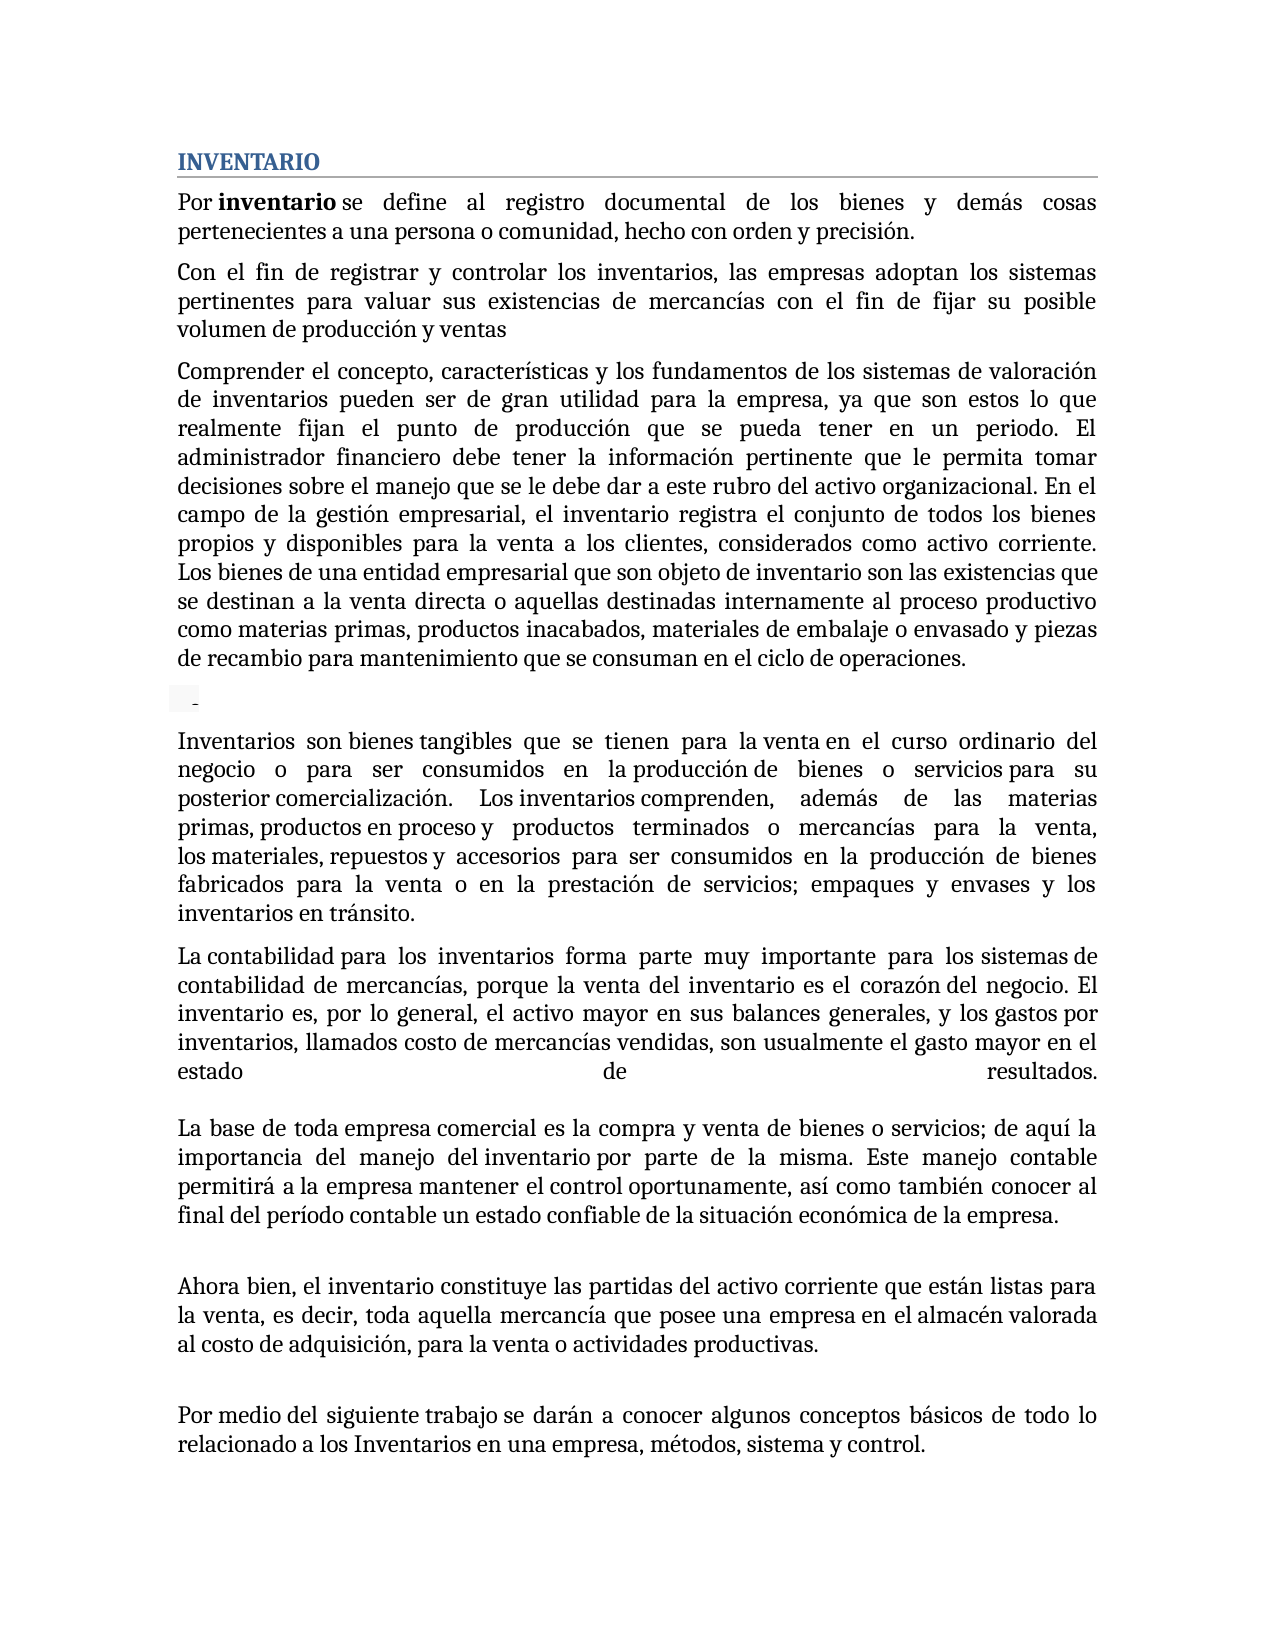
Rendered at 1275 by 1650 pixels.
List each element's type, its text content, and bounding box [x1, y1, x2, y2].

text Con el fin de registrar y controlar los inventarios, las empresas adoptan los sistemas pertinentes para valuar sus existencias de mercancías con el fin de fijar su posible volumen de producción y ventas [177, 258, 1098, 344]
text Por inventario se define al registro documental de los bienes y demás cosas pertenecientes a una persona o comunidad, hecho con orden y precisión. [177, 188, 1098, 245]
text Por medio del siguiente trabajo se darán a conocer algunos conceptos básicos de todo lo relacionado a los Inventarios en una empresa, métodos, sistema y control. [177, 1372, 1098, 1459]
text INVENTARIO [177, 148, 1098, 176]
text Comprender el concepto, características y los fundamentos de los sistemas de valoración de inventarios pueden ser de gran utilidad para la empresa, ya que son estos lo que realmente fijan el punto de producción que se pueda tener en un periodo. El administrador financiero debe tener la información pertinente que le permita tomar decisiones sobre el manejo que se le debe dar a este rubro del activo organizacional. En el campo de la gestión empresarial, el inventario registra el conjunto de todos los bienes propios y disponibles para la venta a los clientes, considerados como activo corriente. Los bienes de una entidad empresarial que son objeto de inventario son las existencias que se destinan a la venta directa o aquellas destinadas internamente al proceso productivo como materias primas, productos inacabados, materiales de embalaje o envasado y piezas de recambio para mantenimiento que se consuman en el ciclo de operaciones. [177, 357, 1098, 673]
text La contabilidad para los inventarios forma parte muy importante para los sistemas de contabilidad de mercancías, porque la venta del inventario es el corazón del negocio. El inventario es, por lo general, el activo mayor en sus balances generales, y los gastos por inventarios, llamados costo de mercancías vendidas, son usualmente el gasto mayor en el estado de resultados. La base de toda empresa comercial es la compra y venta de bienes o servicios; de aquí la importancia del manejo del inventario por parte de la misma. Este manejo contable permitirá a la empresa mantener el control oportunamente, así como también conocer al final del período contable un estado confiable de la situación económica de la empresa. [177, 942, 1098, 1229]
text Inventarios son bienes tangibles que se tienen para la venta en el curso ordinario del negocio o para ser consumidos en la producción de bienes o servicios para su posterior comercialización. Los inventarios comprenden, además de las materias primas, productos en proceso y productos terminados o mercancías para la venta, los materiales, repuestos y accesorios para ser consumidos en la producción de bienes fabricados para la venta o en la prestación de servicios; empaques y envases y los inventarios en tránsito. [177, 727, 1098, 928]
text Ahora bien, el inventario constituye las partidas del activo corriente que están listas para la venta, es decir, toda aquella mercancía que posee una empresa en el almacén valorada al costo de adquisición, para la venta o actividades productivas. [177, 1243, 1098, 1358]
table_header [169, 685, 199, 712]
